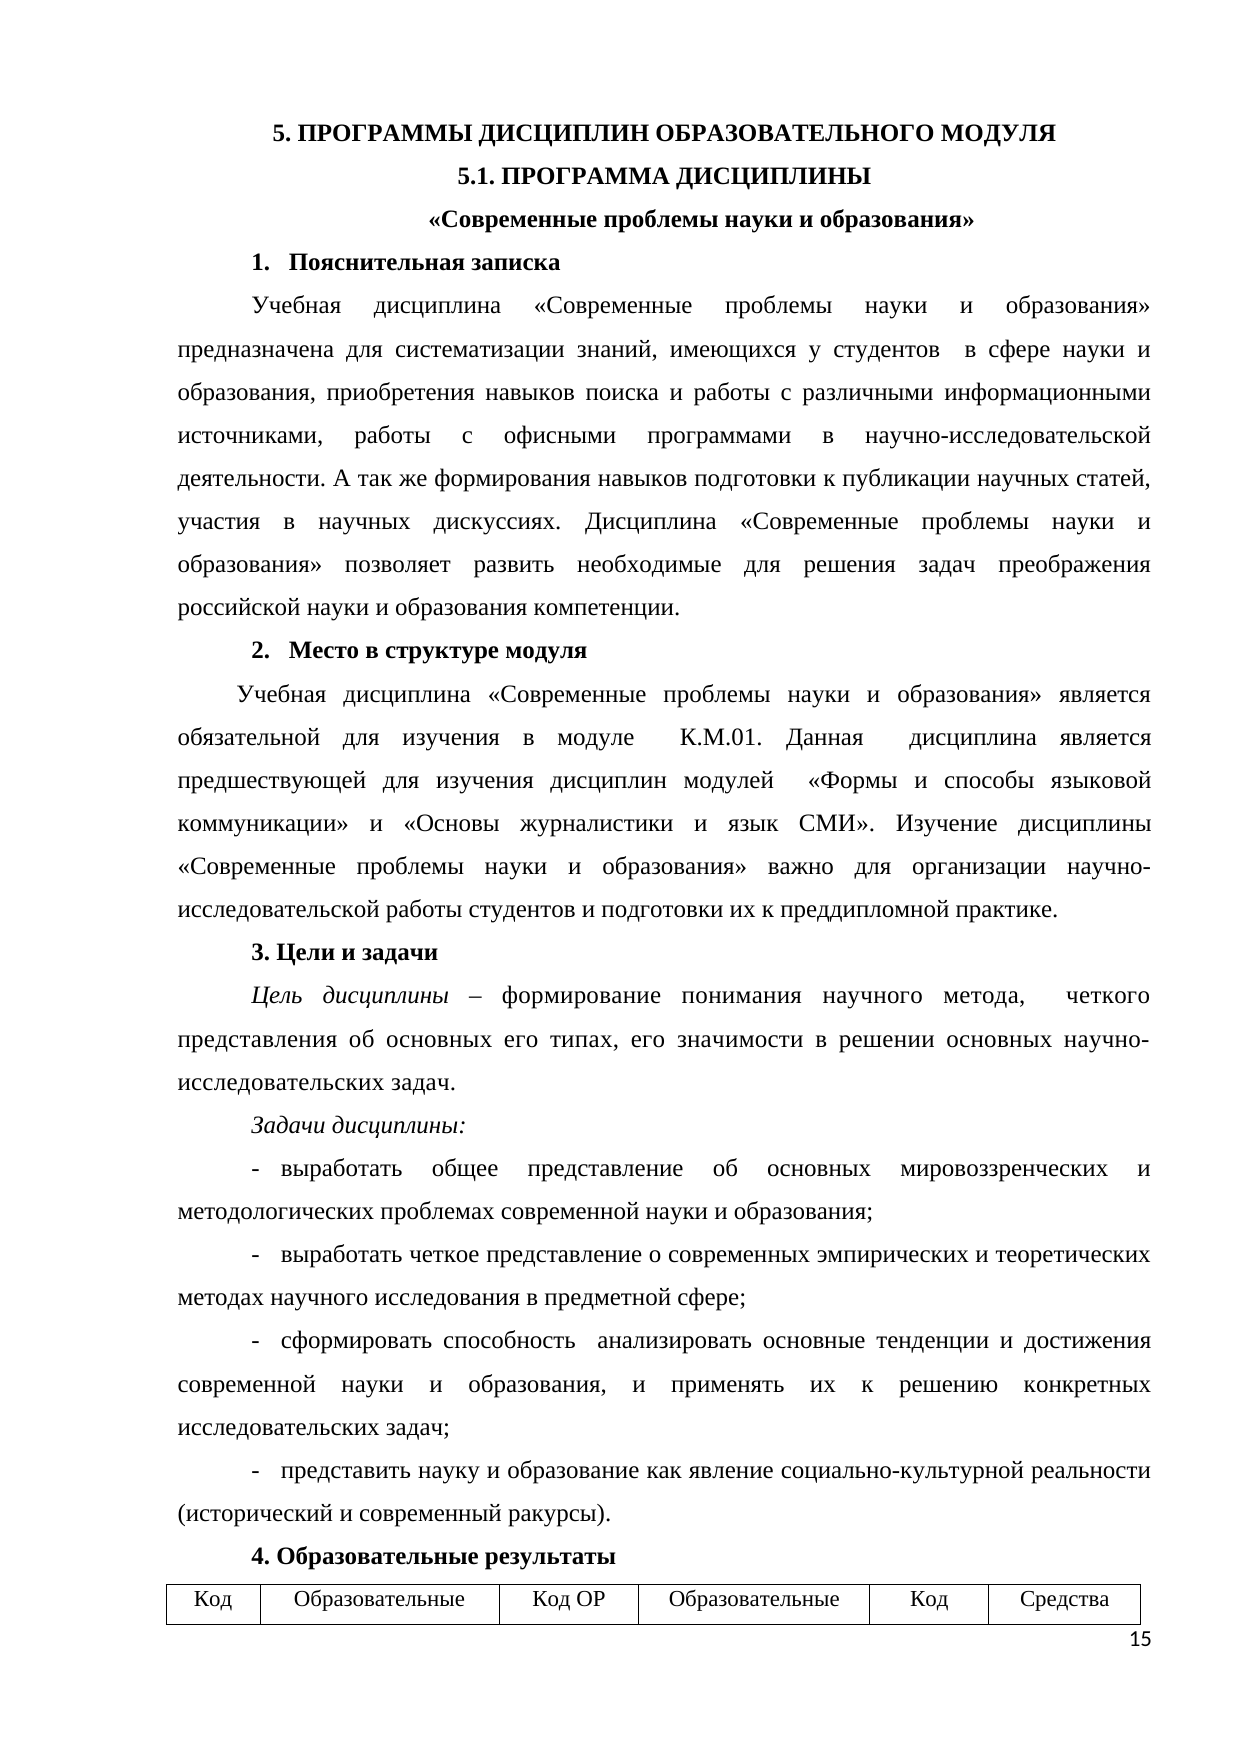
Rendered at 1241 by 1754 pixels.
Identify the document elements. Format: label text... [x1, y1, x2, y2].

text 3. Цели и задачи [177, 937, 1152, 966]
table_header Код ИДК [870, 1585, 988, 1623]
text «Современные проблемы науки и образования» [177, 204, 1152, 233]
list Место в структуре модуля [251, 636, 1152, 664]
text 5.1. ПРОГРАММА ДИСЦИПЛИНЫ [177, 161, 1152, 190]
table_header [261, 1585, 499, 1623]
table_header Код ОР дисциплины [500, 1585, 638, 1623]
text - сформировать способность анализировать основные тенденции и достижения современной науки и образования, и применять их к решению конкретных исследовательских задач; [177, 1326, 1152, 1441]
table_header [639, 1585, 869, 1623]
text 4. Образовательные результаты [177, 1541, 1152, 1570]
text - представить науку и образование как явление социально-культурной реальности (исторический и современный ракурсы). [177, 1455, 1152, 1527]
table_header Код ОР модуля [167, 1585, 260, 1623]
text Задачи дисциплины: [177, 1110, 1152, 1139]
list Пояснительная записка [251, 247, 1152, 276]
text Учебная дисциплина «Современные проблемы науки и образования» предназначена для систематизации знаний, имеющихся у студентов в сфере науки и образования, приобретения навыков поиска и работы с различными информационными источниками, работы с офисными программами в научно-исследовательской деятельности. А так же формирования навыков подготовки к публикации научных статей, участия в научных дискуссиях. Дисциплина «Современные проблемы науки и образования» позволяет развить необходимые для решения задач преображения российской науки и образования компетенции. [177, 291, 1152, 621]
text - выработать общее представление об основных мировоззренческих и методологических проблемах современной науки и образования; [177, 1153, 1152, 1225]
text 5. ПРОГРАММЫ ДИСЦИПЛИН ОБРАЗОВАТЕЛЬНОГО МОДУЛЯ [177, 118, 1152, 147]
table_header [989, 1585, 1140, 1623]
text - выработать четкое представление о современных эмпирических и теоретических методах научного исследования в предметной сфере; [177, 1239, 1152, 1311]
text Цель дисциплины – формирование понимания научного метода, четкого представления об основных его типах, его значимости в решении основных научно-исследовательских задач. [177, 981, 1152, 1096]
text Учебная дисциплина «Современные проблемы науки и образования» является обязательной для изучения в модуле К.М.01. Данная дисциплина является предшествующей для изучения дисциплин модулей «Формы и способы языковой коммуникации» и «Основы журналистики и язык СМИ». Изучение дисциплины «Современные проблемы науки и образования» важно для организации научно-исследовательской работы студентов и подготовки их к преддипломной практике. [177, 679, 1152, 923]
